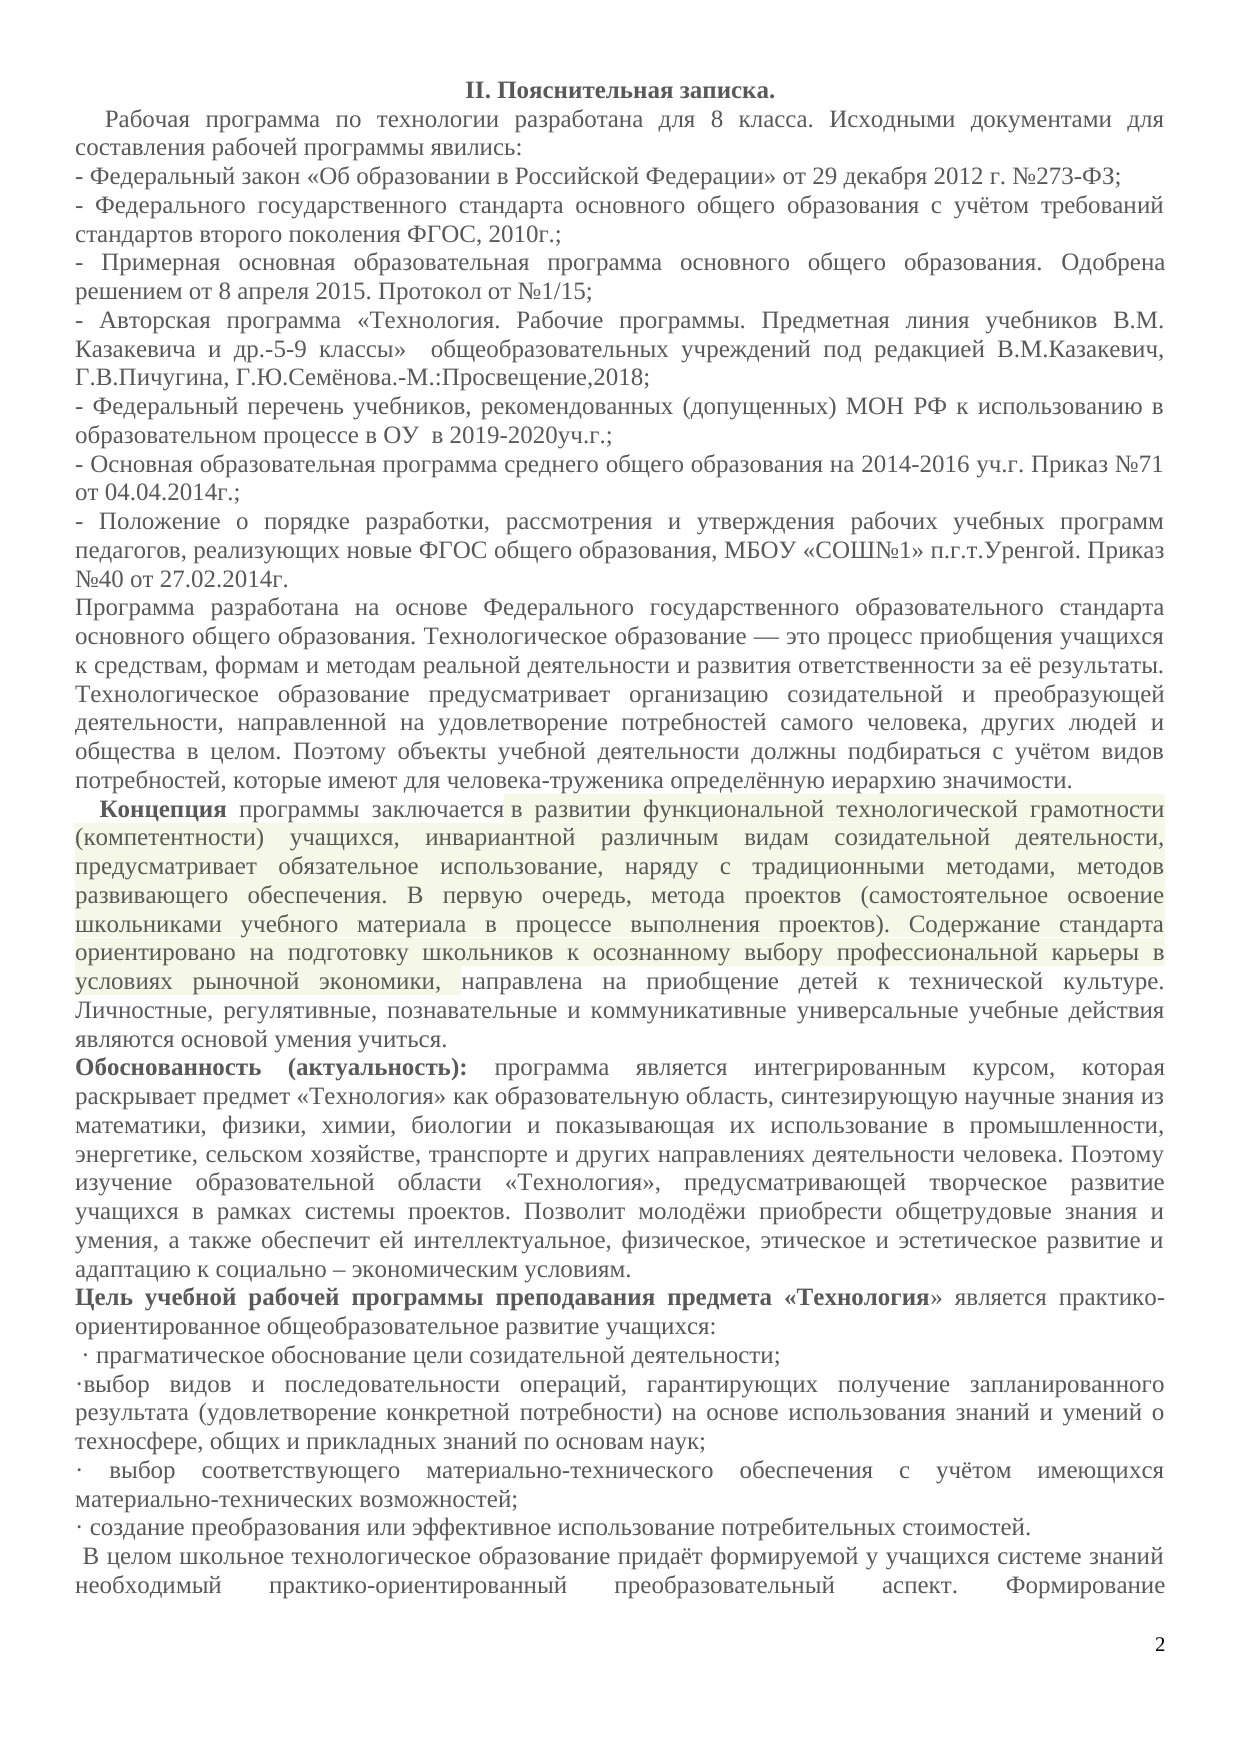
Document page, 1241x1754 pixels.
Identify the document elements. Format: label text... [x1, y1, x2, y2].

text · прагматическое обоснование цели созидательной деятельности; [75, 1340, 1165, 1369]
text - Примерная основная образовательная программа основного общего образования. Одобрена решением от 8 апреля 2015. Протокол от №1/15; [75, 247, 1165, 305]
text II. Пояснительная записка. [75, 75, 1165, 104]
text Цель учебной рабочей программы преподавания предмета «Технология» является практико-ориентированное общеобразовательное развитие учащихся: [75, 1282, 1165, 1340]
text · выбор соответствующего материально-технического обеспечения с учётом имеющихся материально-технических возможностей; [75, 1455, 1165, 1512]
text - Федерального государственного стандарта основного общего образования с учётом требований стандартов второго поколения ФГОС, 2010г.; [75, 190, 1165, 247]
text Программа разработана на основе Федерального государственного образовательного стандарта основного общего образования. Технологическое образование — это процесс приобщения учащихся к средствам, формам и методам реальной деятельности и развития ответственности за её результаты. Технологическое образование предусматривает организацию созидательной и преобразующей деятельности, направленной на удовлетворение потребностей самого человека, других людей и общества в целом. Поэтому объекты учебной деятельности должны подбираться с учётом видов потребностей, которые имеют для человека-труженика определённую иерархию значимости. [75, 592, 1165, 794]
text - Основная образовательная программа среднего общего образования на 2014-2016 уч.г. Приказ №71 от 04.04.2014г.; [75, 449, 1165, 506]
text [75, 1541, 1165, 1599]
text - Положение о порядке разработки, рассмотрения и утверждения рабочих учебных программ педагогов, реализующих новые ФГОС общего образования, МБОУ «СОШ№1» п.г.т.Уренгой. Приказ №40 от 27.02.2014г. [75, 506, 1165, 592]
text Рабочая программа по технологии разработана для 8 класса. Исходными документами для составления рабочей программы явились: [75, 104, 1165, 161]
text - Авторская программа «Технология. Рабочие программы. Предметная линия учебников В.М. Казакевича и др.-5-9 классы» общеобразовательных учреждений под редакцией В.М.Казакевич, Г.В.Пичугина, Г.Ю.Семёнова.-М.:Просвещение,2018; [75, 362, 1165, 391]
text - Федеральный перечень учебников, рекомендованных (допущенных) МОН РФ к использованию в образовательном процессе в ОУ в 2019-2020уч.г.; [75, 391, 1165, 449]
text ·выбор видов и последовательности операций, гарантирующих получение запланированного результата (удовлетворение конкретной потребности) на основе использования знаний и умений о техносфере, общих и прикладных знаний по основам наук; [75, 1369, 1165, 1455]
text · создание преобразования или эффективное использование потребительных стоимостей. [75, 1512, 1165, 1541]
text Обоснованность (актуальность): программа является интегрированным курсом, которая раскрывает предмет «Технология» как образовательную область, синтезирующую научные знания из математики, физики, химии, биологии и показывающая их использование в промышленности, энергетике, сельском хозяйстве, транспорте и других направлениях деятельности человека. Поэтому изучение образовательной области «Технология», предусматривающей творческое развитие учащихся в рамках системы проектов. Позволит молодёжи приобрести общетрудовые знания и умения, а также обеспечит ей интеллектуальное, физическое, этическое и эстетическое развитие и адаптацию к социально – экономическим условиям. [75, 1052, 1165, 1282]
text - Федеральный закон «Об образовании в Российской Федерации» от 29 декабря 2012 г. №273-ФЗ; [75, 161, 1165, 190]
text Концепция программы заключается в развитии функциональной технологической грамотности (компетентности) учащихся, инвариантной различным видам созидательной деятельности, предусматривает обязательное использование, наряду с традиционными методами, методов развивающего обеспечения. В первую очередь, метода проектов (самостоятельное освоение школьниками учебного материала в процессе выполнения проектов). Содержание стандарта ориентировано на подготовку школьников к осознанному выбору профессиональной карьеры в условиях рыночной экономики, направлена на приобщение детей к технической культуре. Личностные, регулятивные, познавательные и коммуникативные универсальные учебные действия являются основой умения учиться. [75, 966, 1165, 1052]
